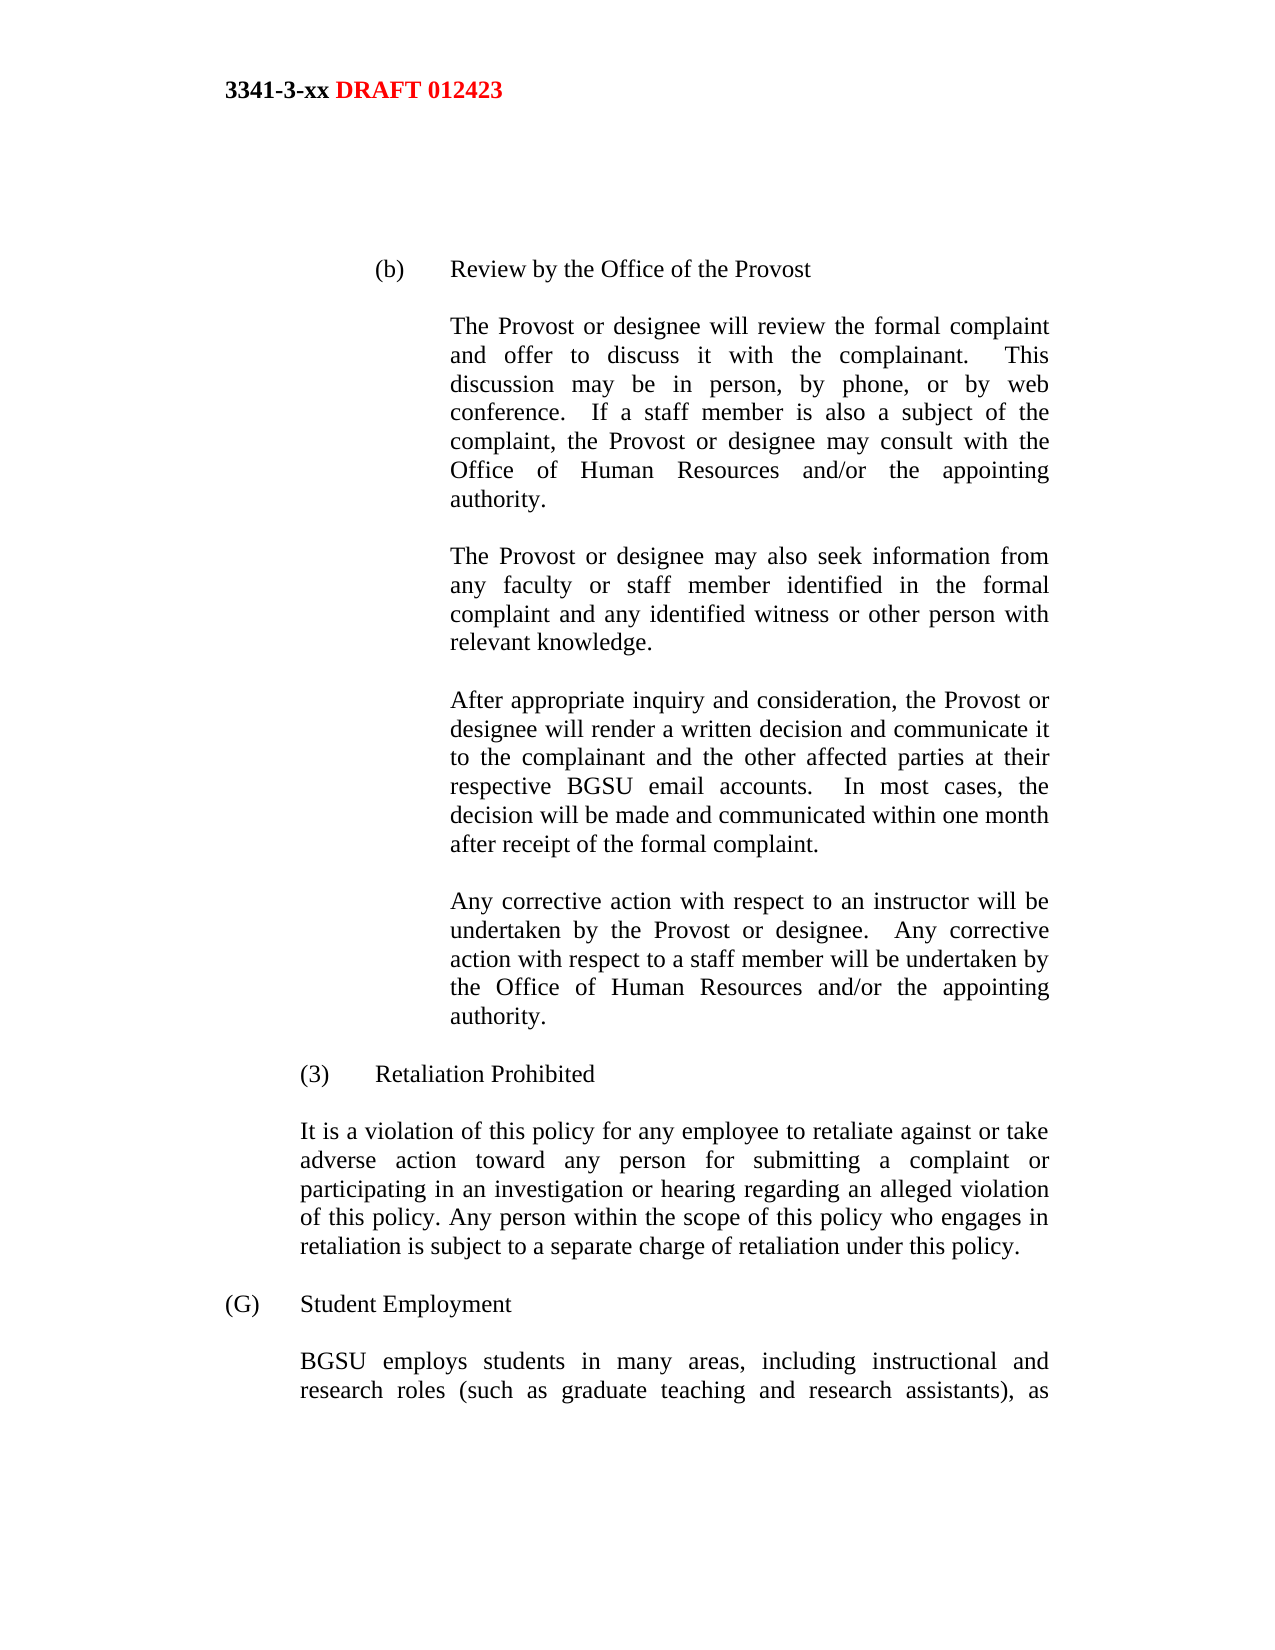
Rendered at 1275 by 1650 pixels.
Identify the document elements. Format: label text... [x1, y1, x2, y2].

text (b) Review by the Office of the Provost [300, 254, 1050, 282]
text (3) Retaliation Prohibited [225, 1059, 1050, 1087]
text It is a violation of this policy for any employee to retaliate against or take adverse action toward any person for submitting a complaint or participating in an investigation or hearing regarding an alleged violation of this policy. Any person within the scope of this policy who engages in retaliation is subject to a separate charge of retaliation under this policy. [300, 1116, 1050, 1260]
text After appropriate inquiry and consideration, the Provost or designee will render a written decision and communicate it to the complainant and the other affected parties at their respective BGSU email accounts. In most cases, the decision will be made and communicated within one month after receipt of the formal complaint. [450, 685, 1050, 857]
text Any corrective action with respect to an instructor will be undertaken by the Provost or designee. Any corrective action with respect to a staff member will be undertaken by the Office of Human Resources and/or the appointing authority. [450, 886, 1050, 1030]
text The Provost or designee may also seek information from any faculty or staff member identified in the formal complaint and any identified witness or other person with relevant knowledge. [450, 541, 1050, 656]
text The Provost or designee will review the formal complaint and offer to discuss it with the complainant. This discussion may be in person, by phone, or by web conference. If a staff member is also a subject of the complaint, the Provost or designee may consult with the Office of Human Resources and/or the appointing authority. [450, 311, 1050, 512]
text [300, 1346, 1050, 1404]
text (G) Student Employment [225, 1289, 1050, 1317]
